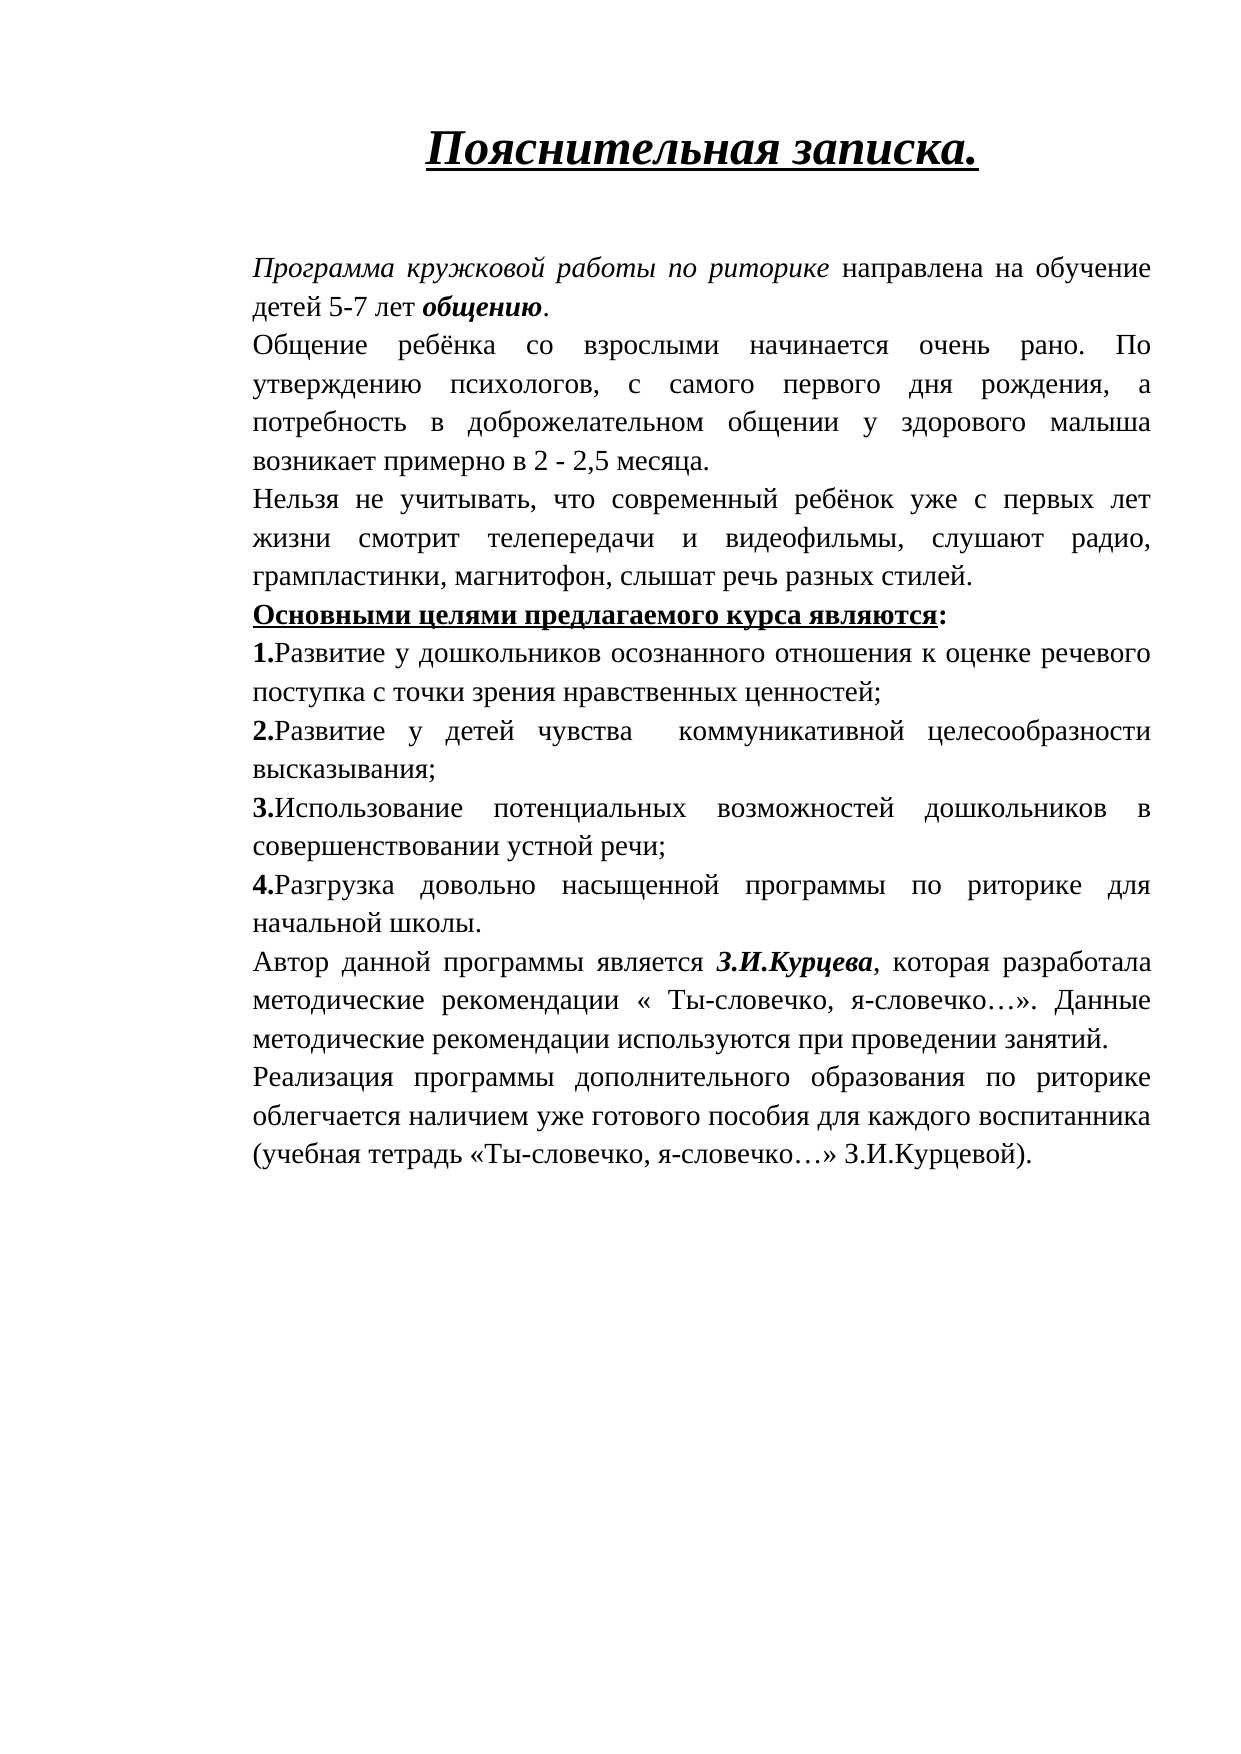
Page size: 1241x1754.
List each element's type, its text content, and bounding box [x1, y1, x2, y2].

list Реализация программы дополнительного образования по риторике облегчается наличием уже готового пособия для каждого воспитанника (учебная тетрадь «Ты-словечко, я-словечко…» З.И.Курцевой). [252, 1059, 1152, 1170]
list Нельзя не учитывать, что современный ребёнок уже с первых лет жизни смотрит телепередачи и видеофильмы, слушают радио, грампластинки, магнитофон, слышат речь разных стилей. [252, 481, 1152, 592]
list Программа кружковой работы по риторике направлена на обучение детей 5-7 лет общению. [252, 250, 1152, 322]
list Общение ребёнка со взрослыми начинается очень рано. По утверждению психологов, с самого первого дня рождения, а потребность в доброжелательном общении у здорового малыша возникает примерно в 2 - 2,5 месяца. [252, 327, 1152, 476]
list Автор данной программы является З.И.Курцева, которая разработала методические рекомендации « Ты-словечко, я-словечко…». Данные методические рекомендации используются при проведении занятий. [252, 944, 1152, 1054]
list 3.Использование потенциальных возможностей дошкольников в совершенствовании устной речи; [252, 790, 1152, 862]
list 2.Развитие у детей чувства коммуникативной целесообразности высказывания; [252, 713, 1152, 785]
list 4.Разгрузка довольно насыщенной программы по риторике для начальной школы. [252, 867, 1152, 939]
list 1.Развитие у дошкольников осознанного отношения к оценке речевого поступка с точки зрения нравственных ценностей; [252, 636, 1152, 708]
list Основными целями предлагаемого курса являются: [252, 597, 1152, 631]
list Пояснительная записка. [252, 118, 1152, 176]
